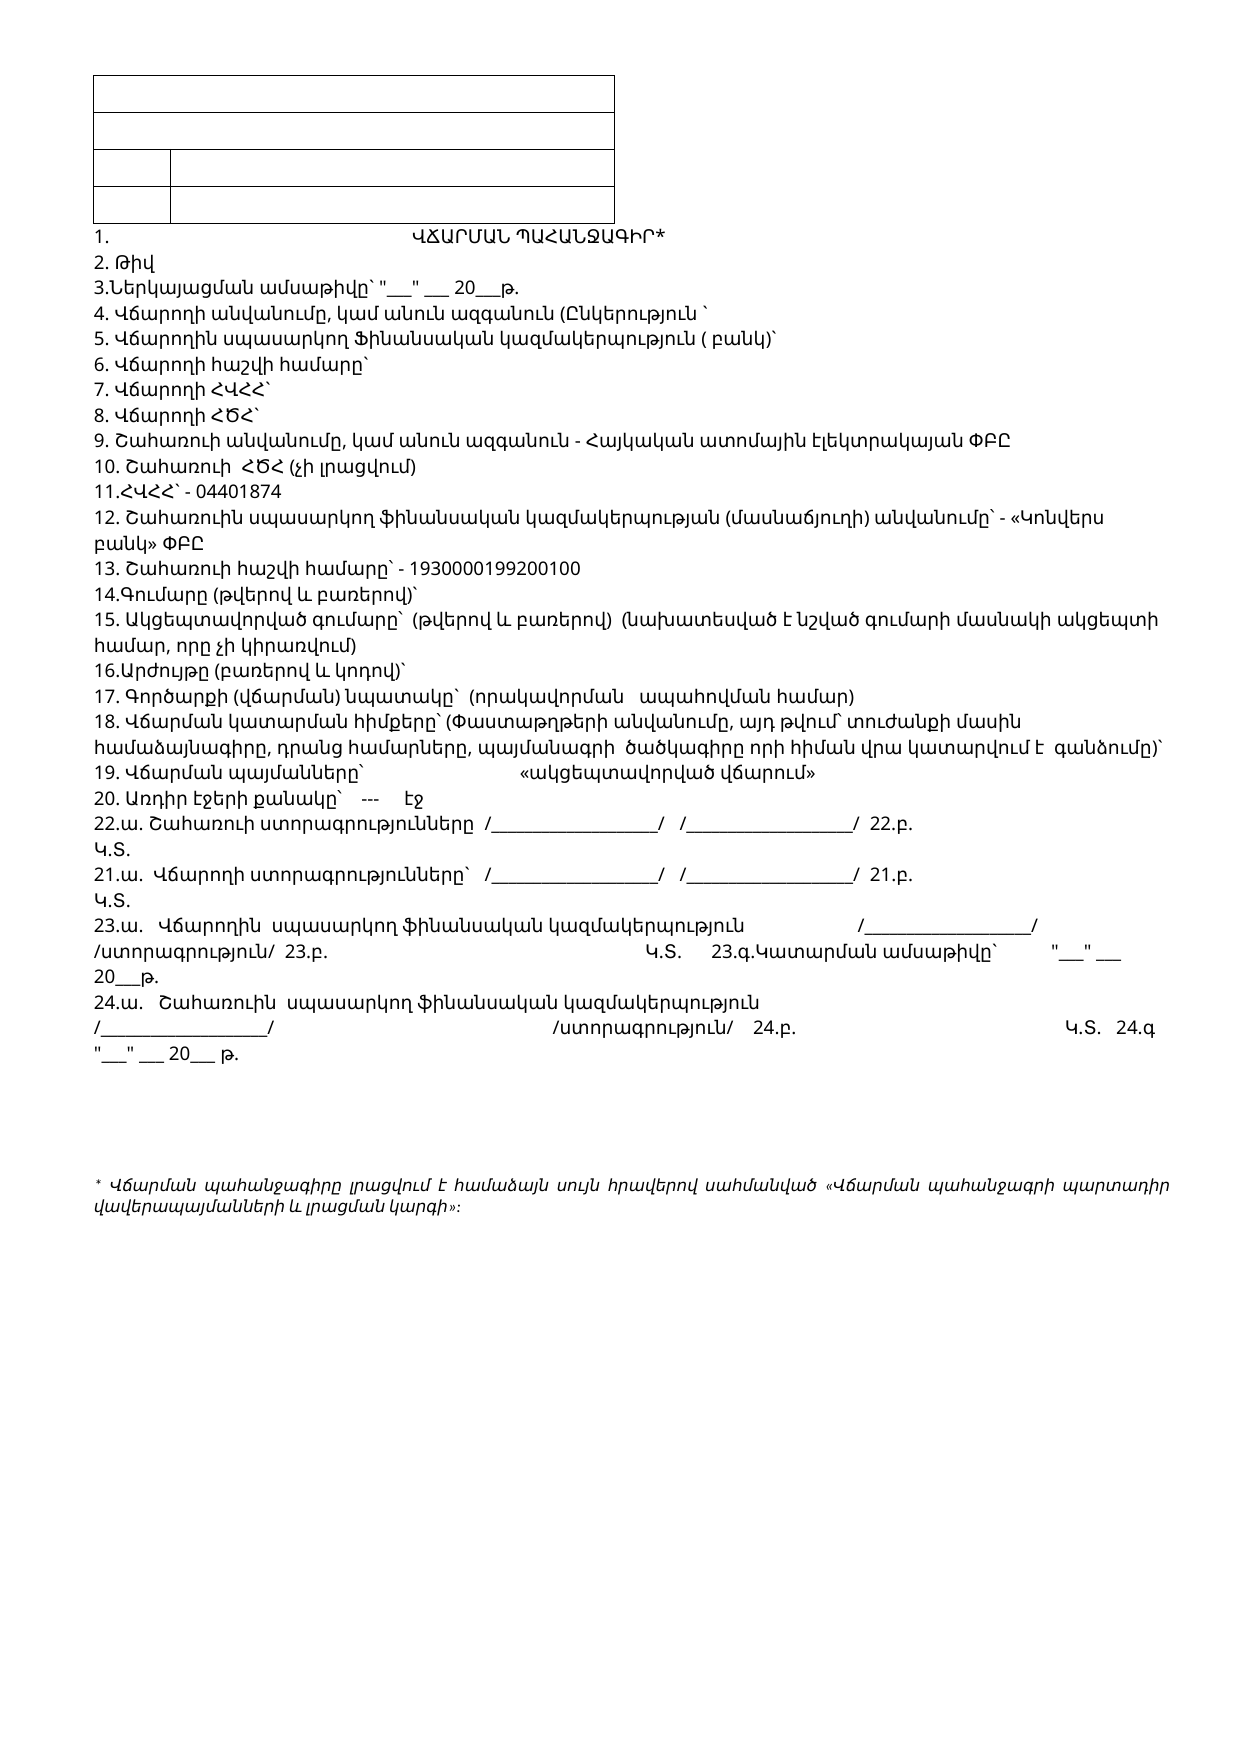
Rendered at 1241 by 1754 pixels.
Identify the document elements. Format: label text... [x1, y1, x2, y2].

text * Վճարման պահանջագիրը լրացվում է համաձայն սույն հրավերով սահմանված «Վճարման պահանջագրի պարտադիր վավերապայմանների և լրացման կարգի»: [94, 1176, 1171, 1216]
